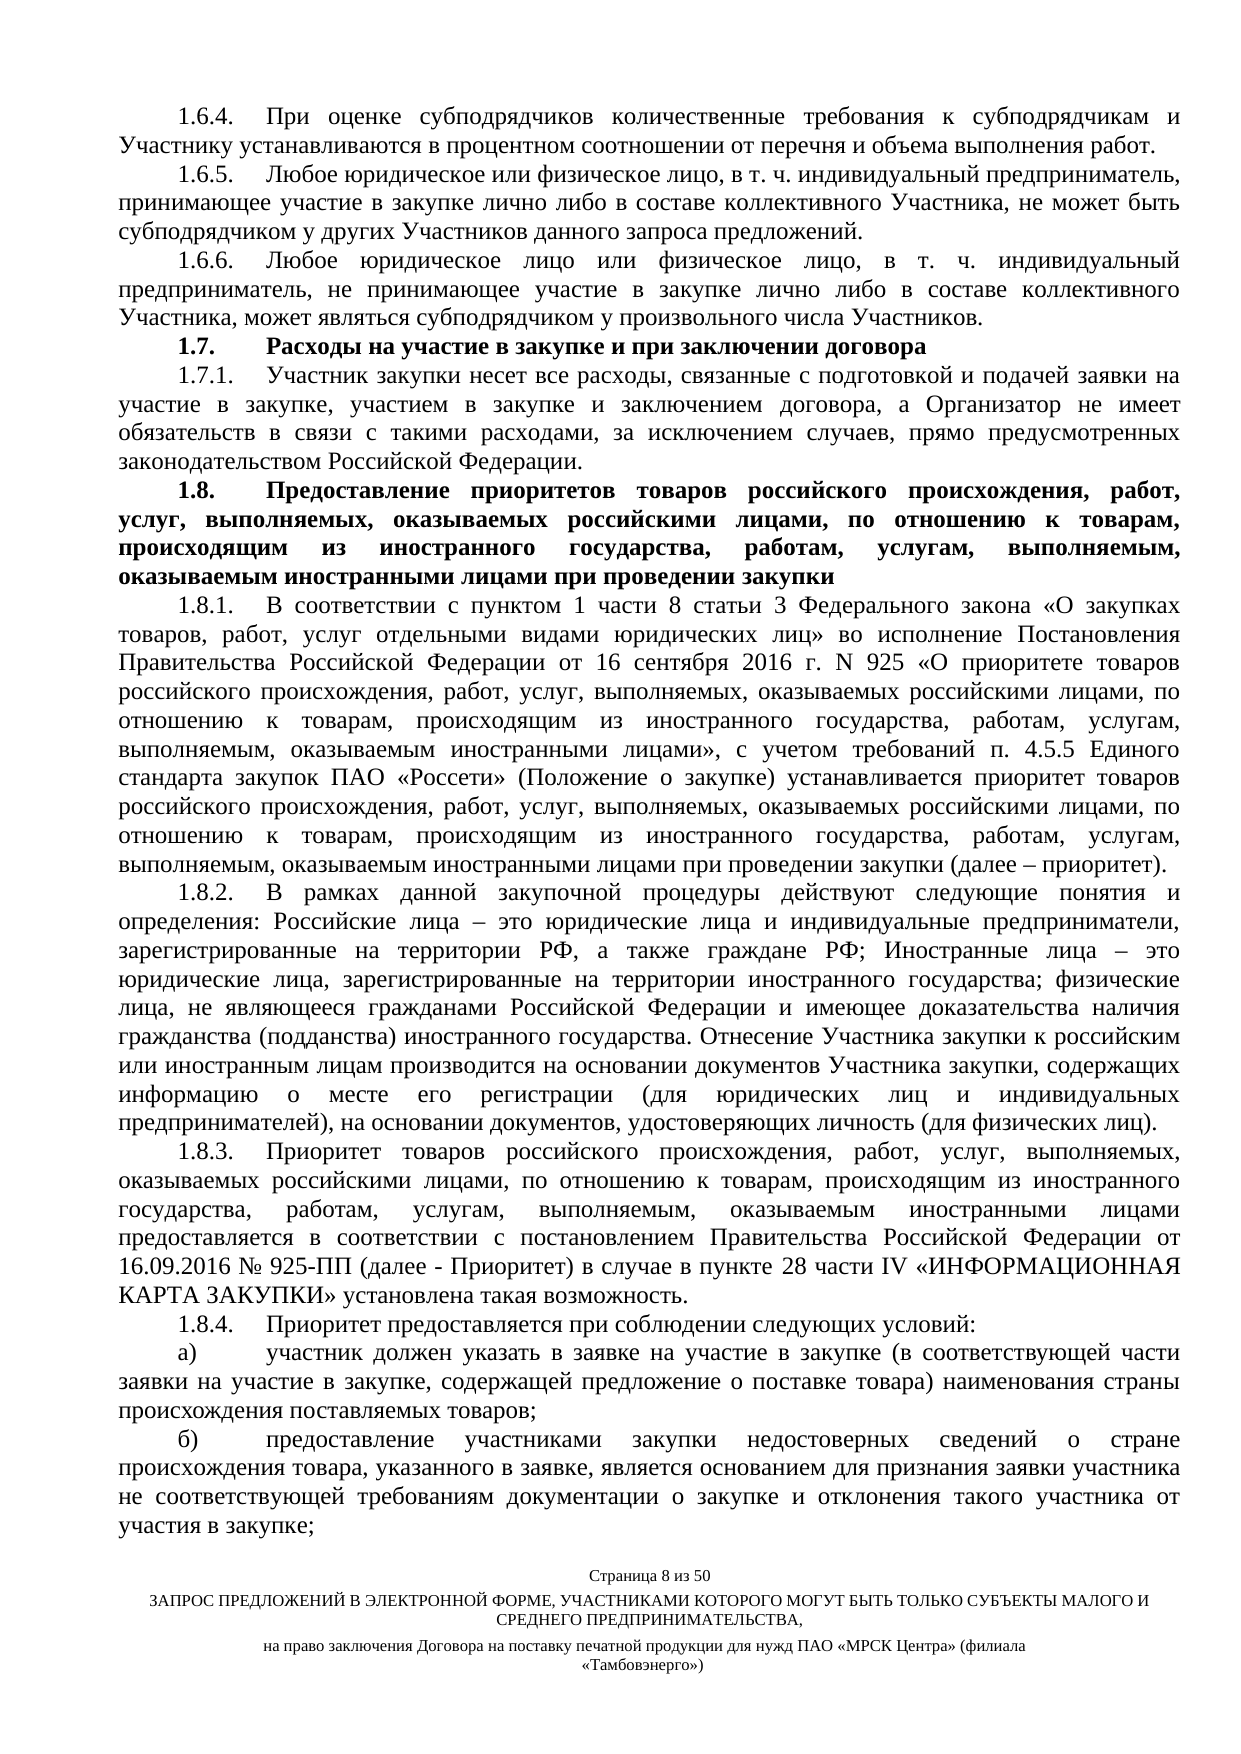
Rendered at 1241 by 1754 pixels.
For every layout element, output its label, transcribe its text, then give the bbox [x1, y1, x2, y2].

subtitle Участник закупки несет все расходы, связанные с подготовкой и подачей заявки на участие в закупке, участием в закупке и заключением договора, а Организатор не имеет обязательств в связи с такими расходами, за исключением случаев, прямо предусмотренных законодательством Российской Федерации. [118, 360, 1181, 475]
subtitle Расходы на участие в закупке и при заключении договора [118, 331, 1181, 360]
subtitle При оценке субподрядчиков количественные требования к субподрядчикам и Участнику устанавливаются в процентном соотношении от перечня и объема выполнения работ. [118, 101, 1181, 159]
subtitle В рамках данной закупочной процедуры действуют следующие понятия и определения: Российские лица – это юридические лица и индивидуальные предприниматели, зарегистрированные на территории РФ, а также граждане РФ; Иностранные лица – это юридические лица, зарегистрированные на территории иностранного государства; физические лица, не являющееся гражданами Российской Федерации и имеющее доказательства наличия гражданства (подданства) иностранного государства. Отнесение Участника закупки к российским или иностранным лицам производится на основании документов Участника закупки, содержащих информацию о месте его регистрации (для юридических лиц и индивидуальных предпринимателей), на основании документов, удостоверяющих личность (для физических лиц). [118, 877, 1181, 1136]
subtitle Любое юридическое лицо или физическое лицо, в т. ч. индивидуальный предприниматель, не принимающее участие в закупке лично либо в составе коллективного Участника, может являться субподрядчиком у произвольного числа Участников. [118, 245, 1181, 331]
subtitle В соответствии с пунктом 1 части 8 статьи 3 Федерального закона «О закупках товаров, работ, услуг отдельными видами юридических лиц» во исполнение Постановления Правительства Российской Федерации от 16 сентября 2016 г. N 925 «О приоритете товаров российского происхождения, работ, услуг, выполняемых, оказываемых российскими лицами, по отношению к товарам, происходящим из иностранного государства, работам, услугам, выполняемым, оказываемым иностранными лицами», с учетом требований п. 4.5.5 Единого стандарта закупок ПАО «Россети» (Положение о закупке) устанавливается приоритет товаров российского происхождения, работ, услуг, выполняемых, оказываемых российскими лицами, по отношению к товарам, происходящим из иностранного государства, работам, услугам, выполняемым, оказываемым иностранными лицами при проведении закупки (далее – приоритет). [118, 590, 1181, 877]
subtitle Любое юридическое или физическое лицо, в т. ч. индивидуальный предприниматель, принимающее участие в закупке лично либо в составе коллективного Участника, не может быть субподрядчиком у других Участников данного запроса предложений. [118, 159, 1181, 245]
subtitle Приоритет товаров российского происхождения, работ, услуг, выполняемых, оказываемых российскими лицами, по отношению к товарам, происходящим из иностранного государства, работам, услугам, выполняемым, оказываемым иностранными лицами предоставляется в соответствии с постановлением Правительства Российской Федерации от 16.09.2016 № 925-ПП (далее - Приоритет) в случае в пункте 28 части IV «ИНФОРМАЦИОННАЯ КАРТА ЗАКУПКИ» установлена такая возможность. [118, 1136, 1181, 1309]
list предоставление участниками закупки недостоверных сведений о стране происхождения товара, указанного в заявке, является основанием для признания заявки участника не соответствующей требованиям документации о закупке и отклонения такого участника от участия в закупке; [118, 1424, 1181, 1539]
subtitle Предоставление приоритетов товаров российского происхождения, работ, услуг, выполняемых, оказываемых российскими лицами, по отношению к товарам, происходящим из иностранного государства, работам, услугам, выполняемым, оказываемым иностранными лицами при проведении закупки [118, 475, 1181, 590]
subtitle Приоритет предоставляется при соблюдении следующих условий: [118, 1309, 1181, 1337]
list участник должен указать в заявке на участие в закупке (в соответствующей части заявки на участие в закупке, содержащей предложение о поставке товара) наименования страны происхождения поставляемых товаров; [118, 1337, 1181, 1424]
